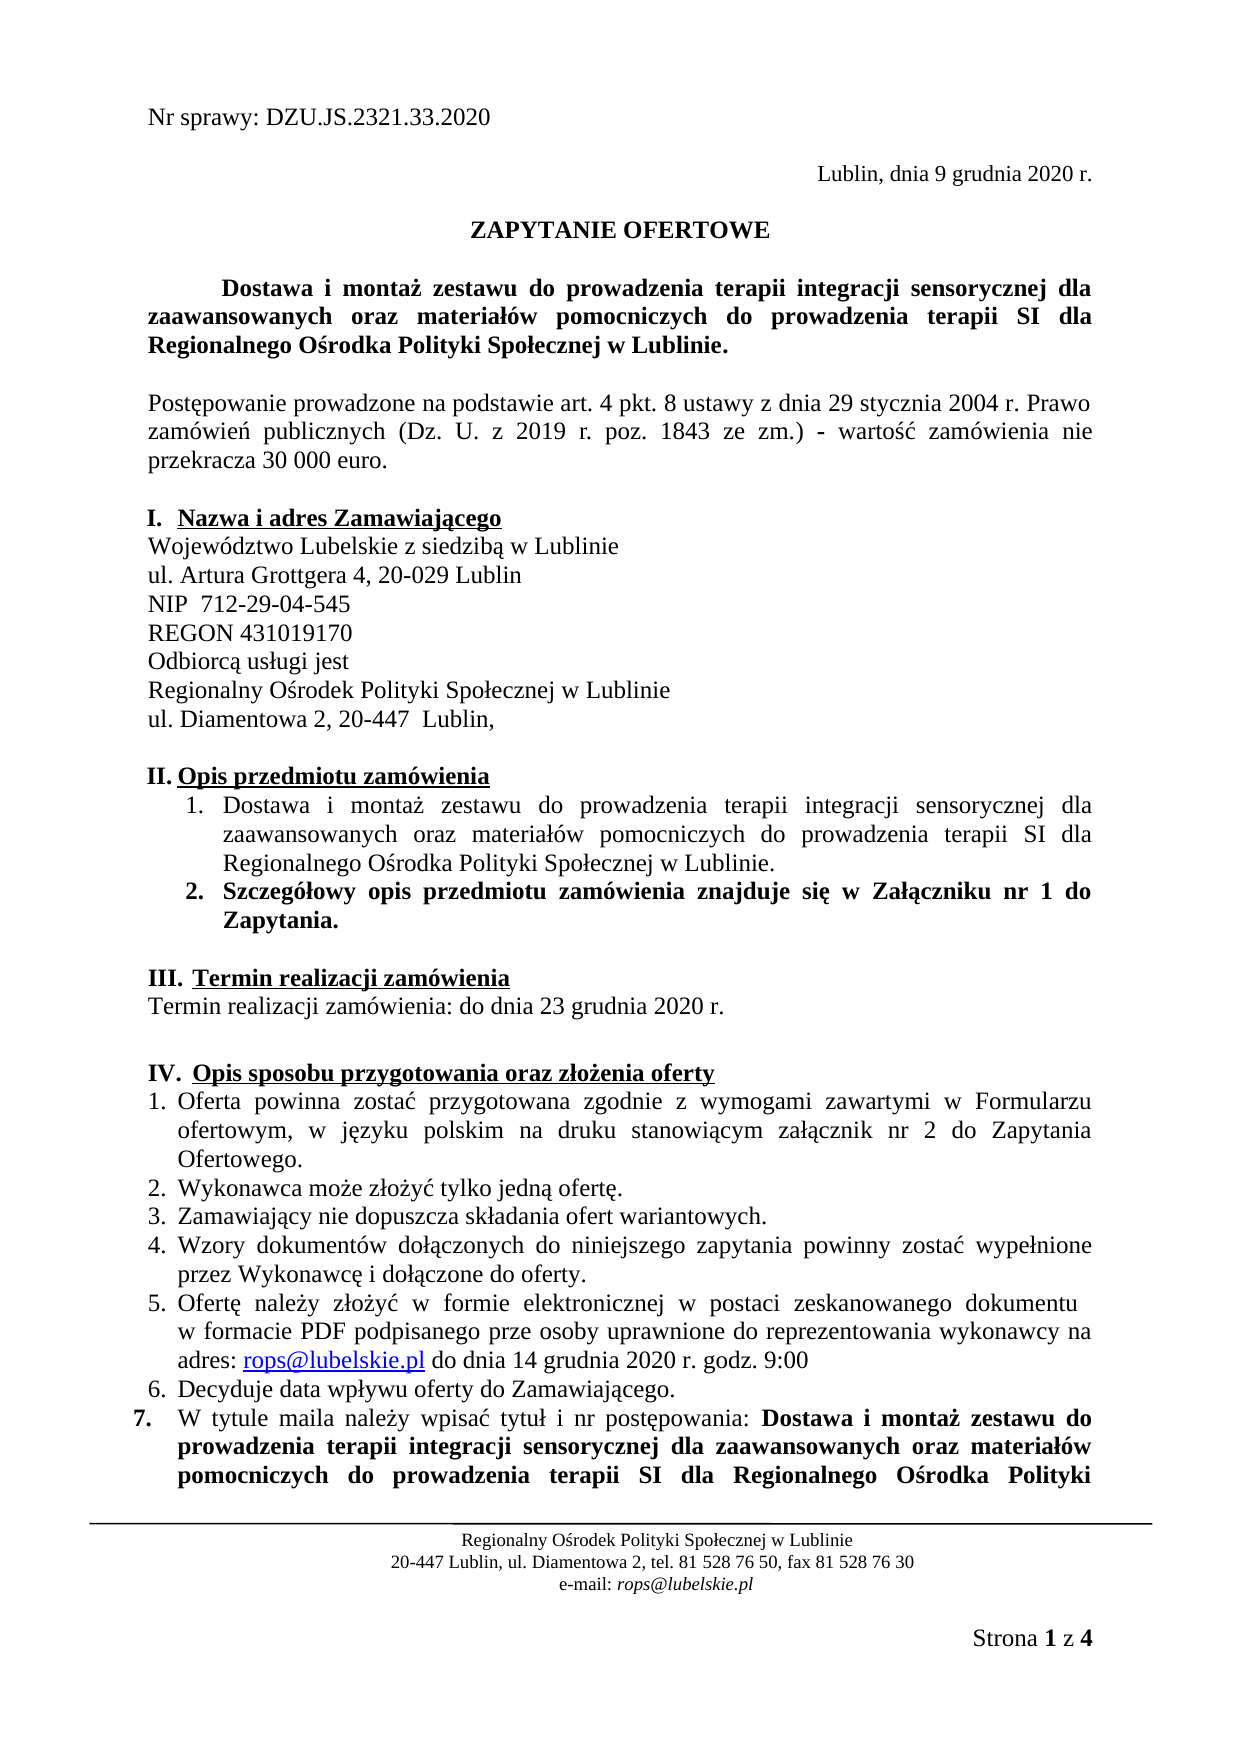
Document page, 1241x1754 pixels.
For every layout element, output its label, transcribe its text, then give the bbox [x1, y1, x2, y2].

list Ofertę należy złożyć w formie elektronicznej w postaci zeskanowanego dokumentu w formacie PDF podpisanego prze osoby uprawnione do reprezentowania wykonawcy na adres: rops@lubelskie.pl do dnia 14 grudnia 2020 r. godz. 9:00 [148, 1288, 1093, 1374]
list Dostawa i montaż zestawu do prowadzenia terapii integracji sensorycznej dla zaawansowanych oraz materiałów pomocniczych do prowadzenia terapii SI dla Regionalnego Ośrodka Polityki Społecznej w Lublinie. [185, 790, 1093, 876]
list Oferta powinna zostać przygotowana zgodnie z wymogami zawartymi w Formularzu ofertowym, w języku polskim na druku stanowiącym załącznik nr 2 do Zapytania Ofertowego. [148, 1086, 1093, 1173]
list Odbiorcą usługi jest [148, 646, 1093, 675]
list Województwo Lubelskie z siedzibą w Lublinie [148, 531, 1093, 560]
list Wykonawca może złożyć tylko jedną ofertę. [148, 1173, 1093, 1201]
list ul. Diamentowa 2, 20-447 Lublin, [148, 704, 1093, 733]
list NIP 712-29-04-545 [148, 589, 1093, 618]
text Dostawa i montaż zestawu do prowadzenia terapii integracji sensorycznej dla zaawansowanych oraz materiałów pomocniczych do prowadzenia terapii SI dla Regionalnego Ośrodka Polityki Społecznej w Lublinie. [148, 273, 1093, 359]
list Regionalny Ośrodek Polityki Społecznej w Lublinie [148, 675, 1093, 704]
text Lublin, dnia 9 grudnia 2020 r. [148, 160, 1093, 186]
text ZAPYTANIE OFERTOWE [148, 215, 1093, 244]
list Zamawiający nie dopuszcza składania ofert wariantowych. [148, 1201, 1093, 1230]
list Szczegółowy opis przedmiotu zamówienia znajduje się w Załączniku nr 1 do Zapytania. [185, 876, 1093, 934]
list Nazwa i adres Zamawiającego [146, 503, 1093, 531]
list Wzory dokumentów dołączonych do niniejszego zapytania powinny zostać wypełnione przez Wykonawcę i dołączone do oferty. [148, 1230, 1093, 1288]
text Termin realizacji zamówienia: do dnia 23 grudnia 2020 r. [148, 991, 1093, 1020]
text Postępowanie prowadzone na podstawie art. 4 pkt. 8 ustawy z dnia 29 stycznia 2004 r. Prawo zamówień publicznych (Dz. U. z 2019 r. poz. 1843 ze zm.) - wartość zamówienia nie przekracza 30 000 euro. [148, 388, 1093, 474]
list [133, 1403, 1093, 1489]
list Opis przedmiotu zamówienia [146, 761, 1093, 790]
list REGON 431019170 [148, 618, 1093, 646]
list ul. Artura Grottgera 4, 20-029 Lublin [148, 560, 1093, 589]
list Opis sposobu przygotowania oraz złożenia oferty [148, 1049, 1093, 1086]
list Termin realizacji zamówienia [148, 963, 1093, 991]
list Decyduje data wpływu oferty do Zamawiającego. [148, 1374, 1093, 1403]
